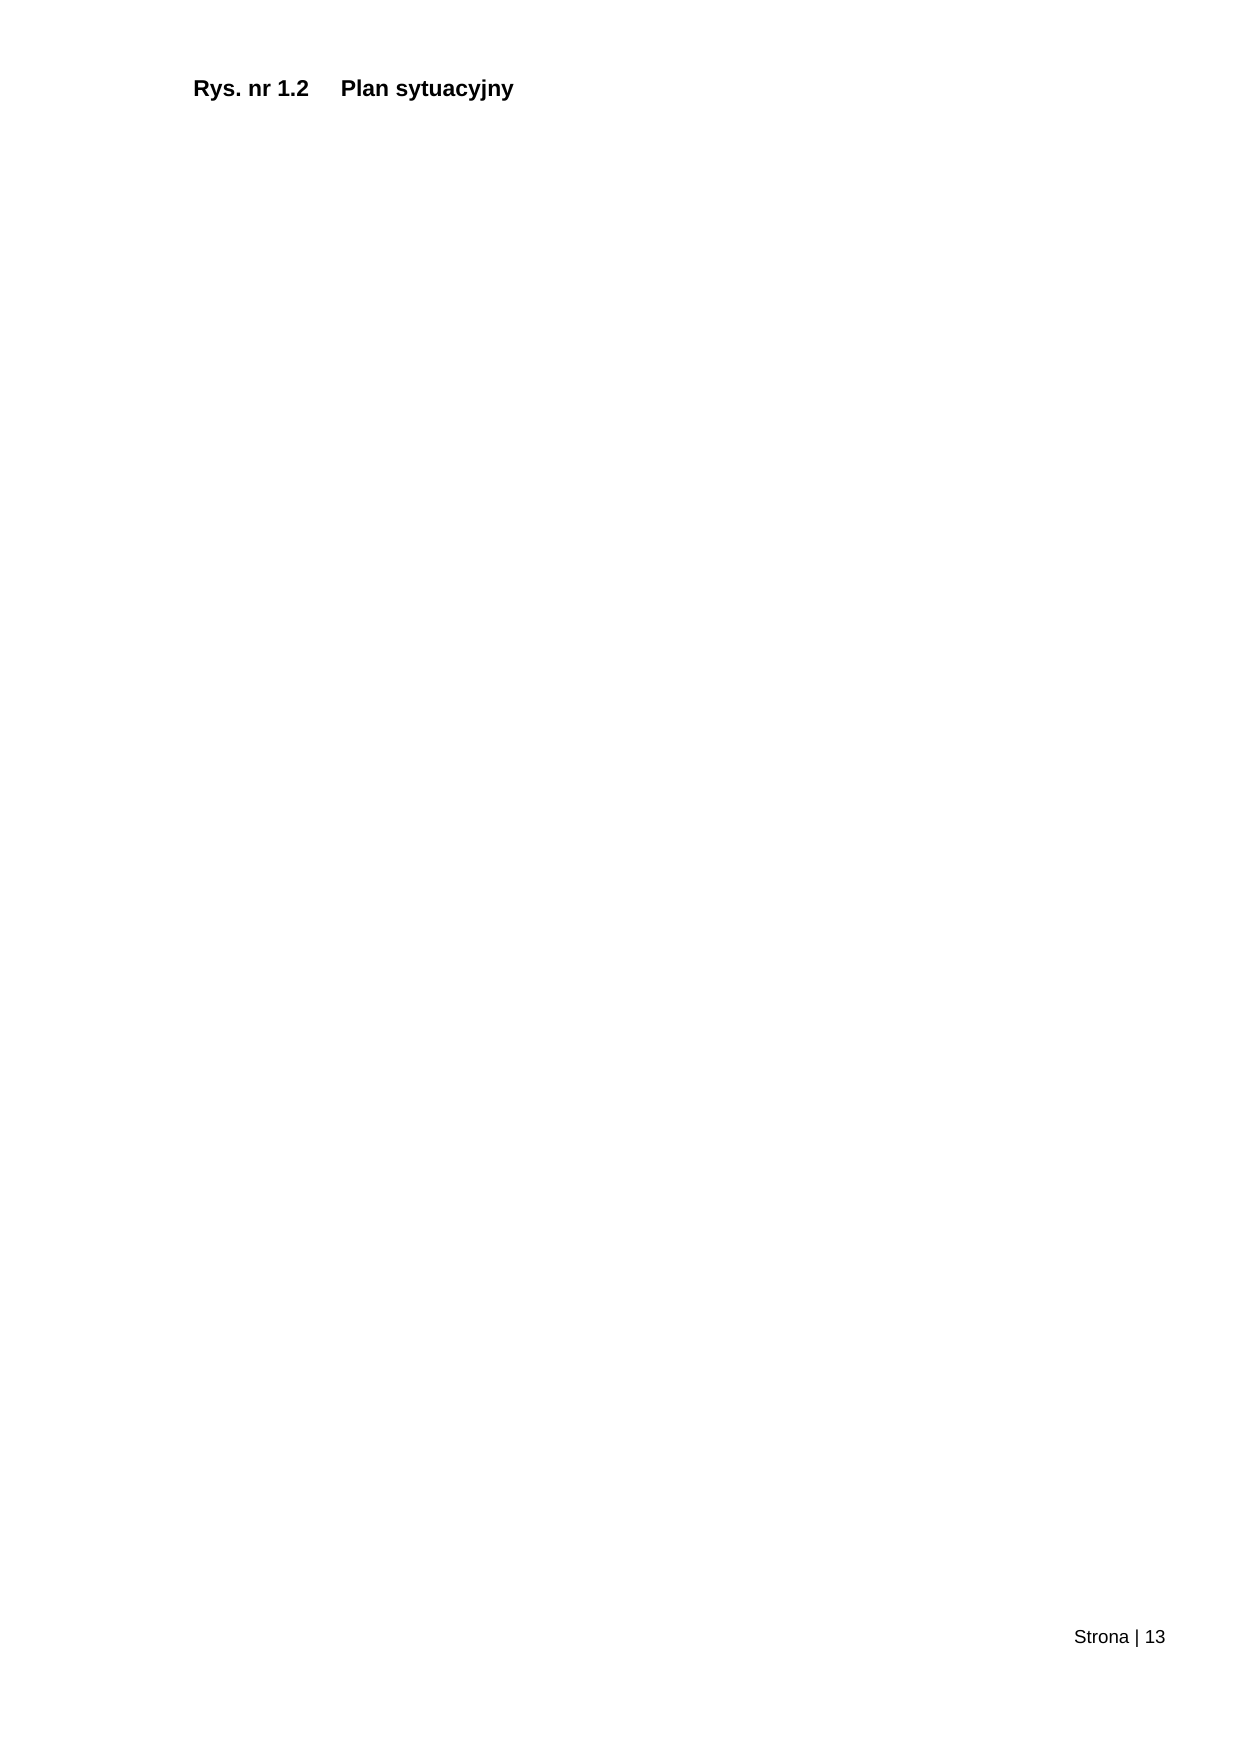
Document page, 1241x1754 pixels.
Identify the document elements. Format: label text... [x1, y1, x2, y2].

subtitle Rys. nr 1.2 Plan sytuacyjny [193, 75, 1165, 101]
